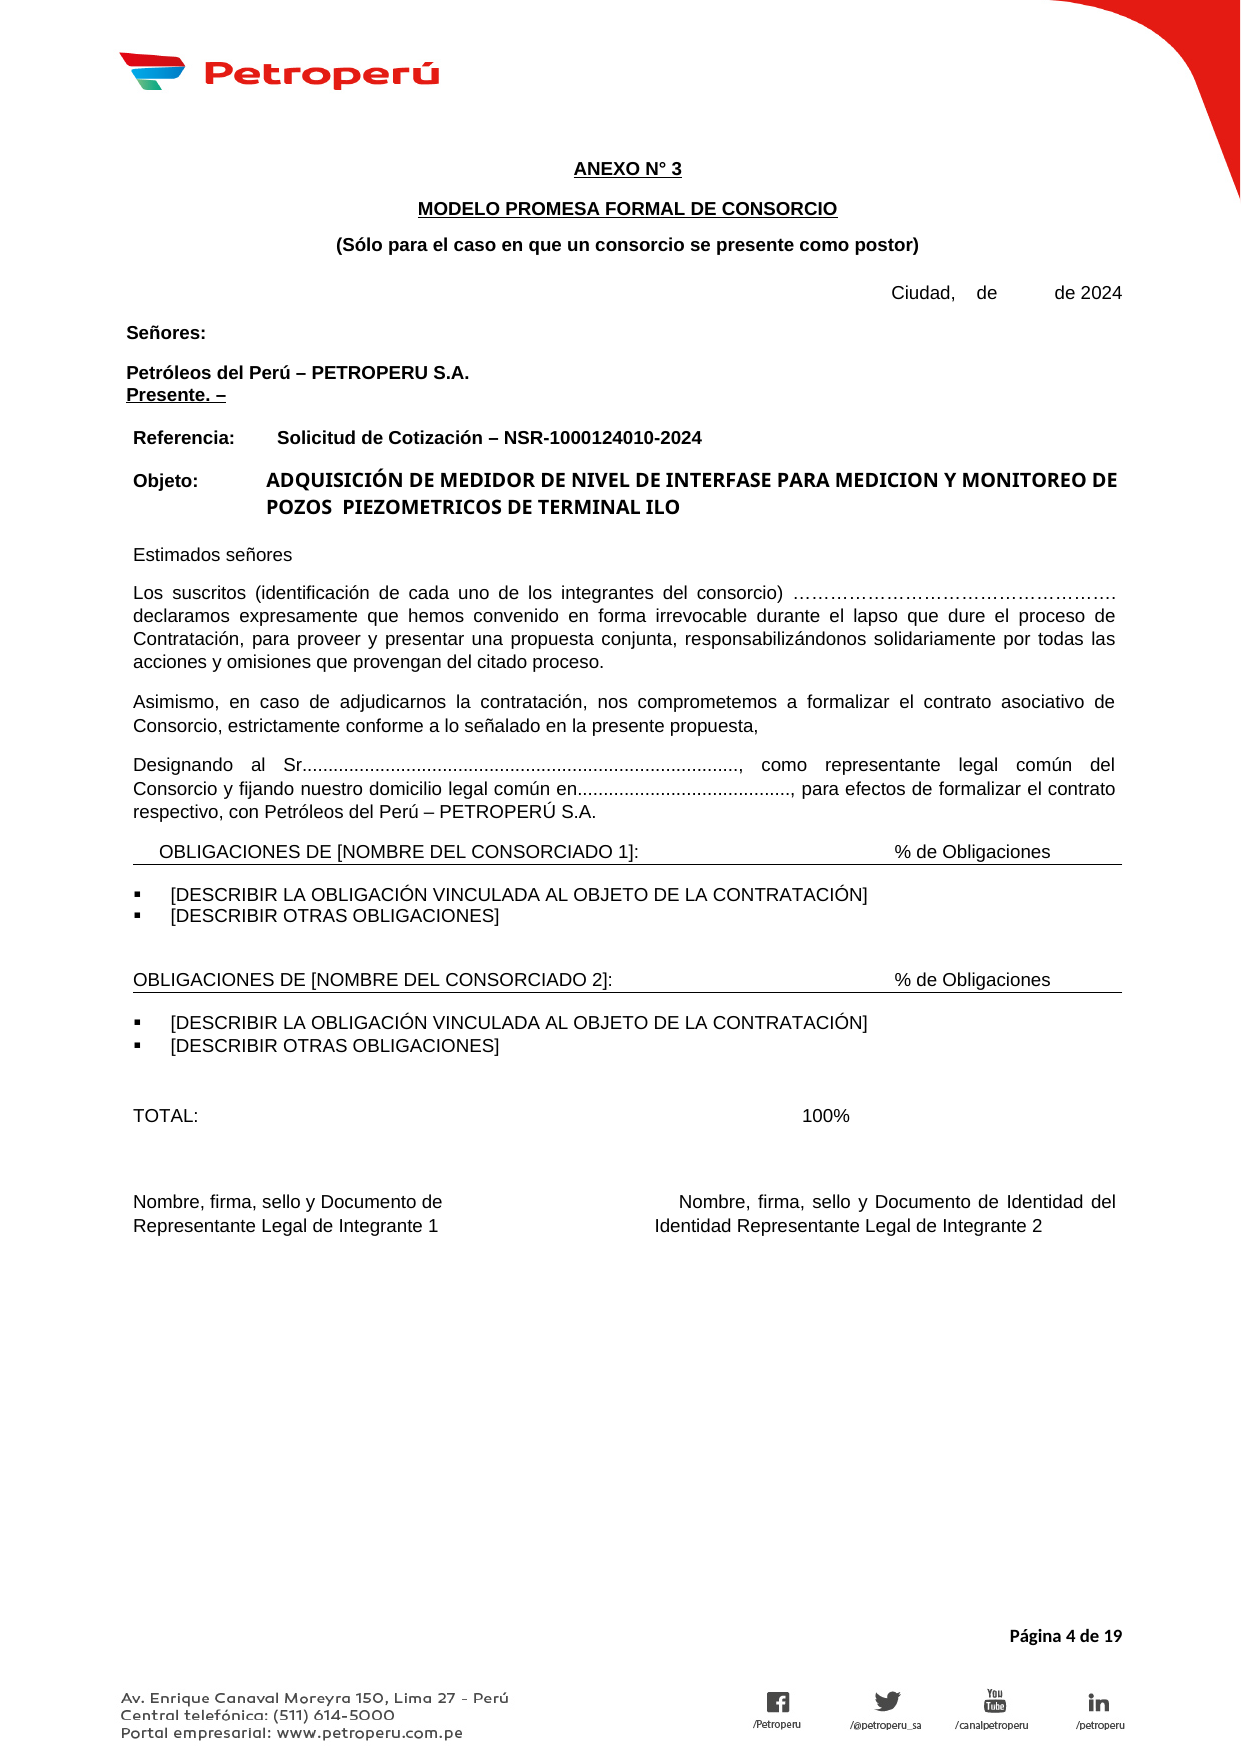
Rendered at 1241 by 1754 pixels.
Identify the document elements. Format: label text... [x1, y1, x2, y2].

text (Sólo para el caso en que un consorcio se presente como postor) [133, 234, 1122, 255]
text Estimados señores [133, 544, 1122, 566]
picture [2, 1680, 1241, 1754]
text OBLIGACIONES DE [NOMBRE DEL CONSORCIADO 2]: % de Obligaciones [133, 968, 1122, 992]
text Presente. – [126, 383, 1120, 405]
text Ciudad, de de 2024 [133, 282, 1122, 303]
text MODELO PROMESA FORMAL DE CONSORCIO [133, 198, 1122, 219]
text Petróleos del Perú – PETROPERU S.A. [126, 362, 1120, 383]
list [DESCRIBIR LA OBLIGACIÓN VINCULADA AL OBJETO DE LA CONTRATACIÓN] [133, 1012, 1122, 1033]
text Señores: [126, 322, 1120, 343]
text Asimismo, en caso de adjudicarnos la contratación, nos comprometemos a formalizar el contrato asociativo de Consorcio, estrictamente conforme a lo señalado en la presente propuesta, [133, 691, 1117, 736]
list [DESCRIBIR OTRAS OBLIGACIONES] [133, 1035, 1122, 1057]
list [DESCRIBIR LA OBLIGACIÓN VINCULADA AL OBJETO DE LA CONTRATACIÓN] [133, 884, 1122, 905]
text ANEXO N° 3 [133, 158, 1122, 180]
text Objeto: ADQUISICIÓN DE MEDIDOR DE NIVEL DE INTERFASE PARA MEDICION Y MONITOREO DE POZOS PIEZOMETRICOS DE TERMINAL ILO [133, 466, 1122, 520]
text Los suscritos (identificación de cada uno de los integrantes del consorcio) ……………………………………………. declaramos expresamente que hemos convenido en forma irrevocable durante el lapso que dure el proceso de Contratación, para proveer y presentar una propuesta conjunta, responsabilizándonos solidariamente por todas las acciones y omisiones que provengan del citado proceso. [133, 582, 1117, 673]
text Referencia: Solicitud de Cotización – NSR-1000124010-2024 [133, 426, 1122, 448]
list [DESCRIBIR OTRAS OBLIGACIONES] [133, 905, 1122, 927]
text OBLIGACIONES DE [NOMBRE DEL CONSORCIADO 1]: % de Obligaciones [133, 841, 1122, 864]
text TOTAL: 100% [133, 1104, 1122, 1126]
text Designando al Sr...................................................................................., como representante legal común del Consorcio y fijando nuestro domicilio legal común en........................................., para efectos de formalizar el contrato respectivo, con Petróleos del Perú – PETROPERÚ S.A. [133, 754, 1117, 822]
picture [1, 0, 1241, 209]
text Nombre, firma, sello y Documento de Nombre, firma, sello y Documento de Identidad del Representante Legal de Integrante 1 Identidad Representante Legal de Integrante 2 [133, 1191, 1117, 1236]
